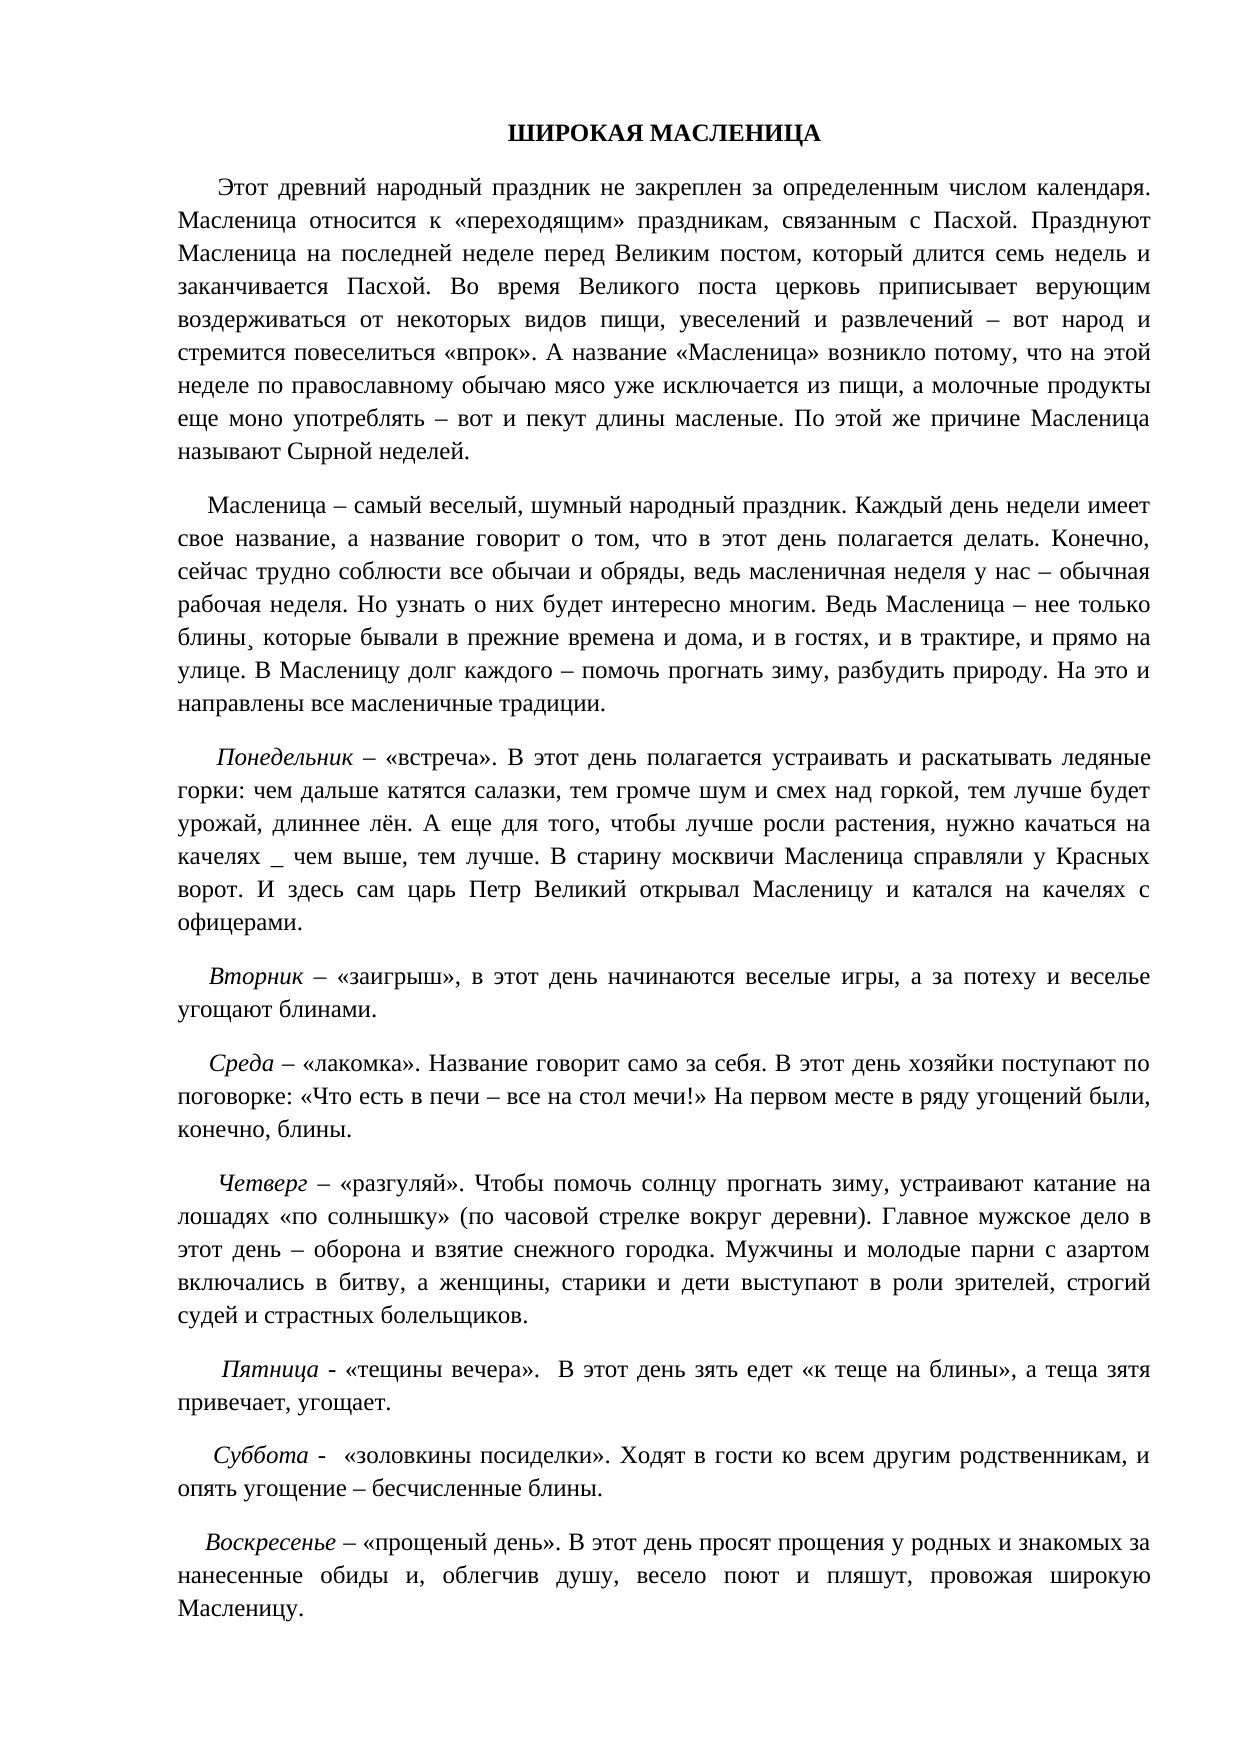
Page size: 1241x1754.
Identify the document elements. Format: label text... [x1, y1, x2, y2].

text Масленица – самый веселый, шумный народный праздник. Каждый день недели имеет свое название, а название говорит о том, что в этот день полагается делать. Конечно, сейчас трудно соблюсти все обычаи и обряды, ведь масленичная неделя у нас – обычная рабочая неделя. Но узнать о них будет интересно многим. Ведь Масленица – нее только блины¸ которые бывали в прежние времена и дома, и в гостях, и в трактире, и прямо на улице. В Масленицу долг каждого – помочь прогнать зиму, разбудить природу. На это и направлены все масленичные традиции. [177, 490, 1152, 717]
text Четверг – «разгуляй». Чтобы помочь солнцу прогнать зиму, устраивают катание на лошадях «по солнышку» (по часовой стрелке вокруг деревни). Главное мужское дело в этот день – оборона и взятие снежного городка. Мужчины и молодые парни с азартом включались в битву, а женщины, старики и дети выступают в роли зрителей, строгий судей и страстных болельщиков. [177, 1168, 1152, 1328]
text Этот древний народный праздник не закреплен за определенным числом календаря. Масленица относится к «переходящим» праздникам, связанным с Пасхой. Празднуют Масленица на последней неделе перед Великим постом, который длится семь недель и заканчивается Пасхой. Во время Великого поста церковь приписывает верующим воздерживаться от некоторых видов пищи, увеселений и развлечений – вот народ и стремится повеселиться «впрок». А название «Масленица» возникло потому, что на этой неделе по православному обычаю мясо уже исключается из пищи, а молочные продукты еще моно употреблять – вот и пекут длины масленые. По этой же причине Масленица называют Сырной неделей. [177, 172, 1152, 465]
text ШИРОКАЯ МАСЛЕНИЦА [177, 118, 1152, 147]
text Понедельник – «встреча». В этот день полагается устраивать и раскатывать ледяные горки: чем дальше катятся салазки, тем громче шум и смех над горкой, тем лучше будет урожай, длиннее лён. А еще для того, чтобы лучше росли растения, нужно качаться на качелях _ чем выше, тем лучше. В старину москвичи Масленица справляли у Красных ворот. И здесь сам царь Петр Великий открывал Масленицу и катался на качелях с офицерами. [177, 742, 1152, 936]
text Вторник – «заигрыш», в этот день начинаются веселые игры, а за потеху и веселье угощают блинами. [177, 961, 1152, 1023]
text Суббота - «золовкины посиделки». Ходят в гости ко всем другим родственникам, и опять угощение – бесчисленные блины. [177, 1441, 1152, 1502]
text Среда – «лакомка». Название говорит само за себя. В этот день хозяйки поступают по поговорке: «Что есть в печи – все на стол мечи!» На первом месте в ряду угощений были, конечно, блины. [177, 1048, 1152, 1143]
text Пятница - «тещины вечера». В этот день зять едет «к теще на блины», а теща зятя привечает, угощает. [177, 1354, 1152, 1415]
text Воскресенье – «прощеный день». В этот день просят прощения у родных и знакомых за нанесенные обиды и, облегчив душу, весело поют и пляшут, провожая широкую Масленицу. [177, 1527, 1152, 1622]
